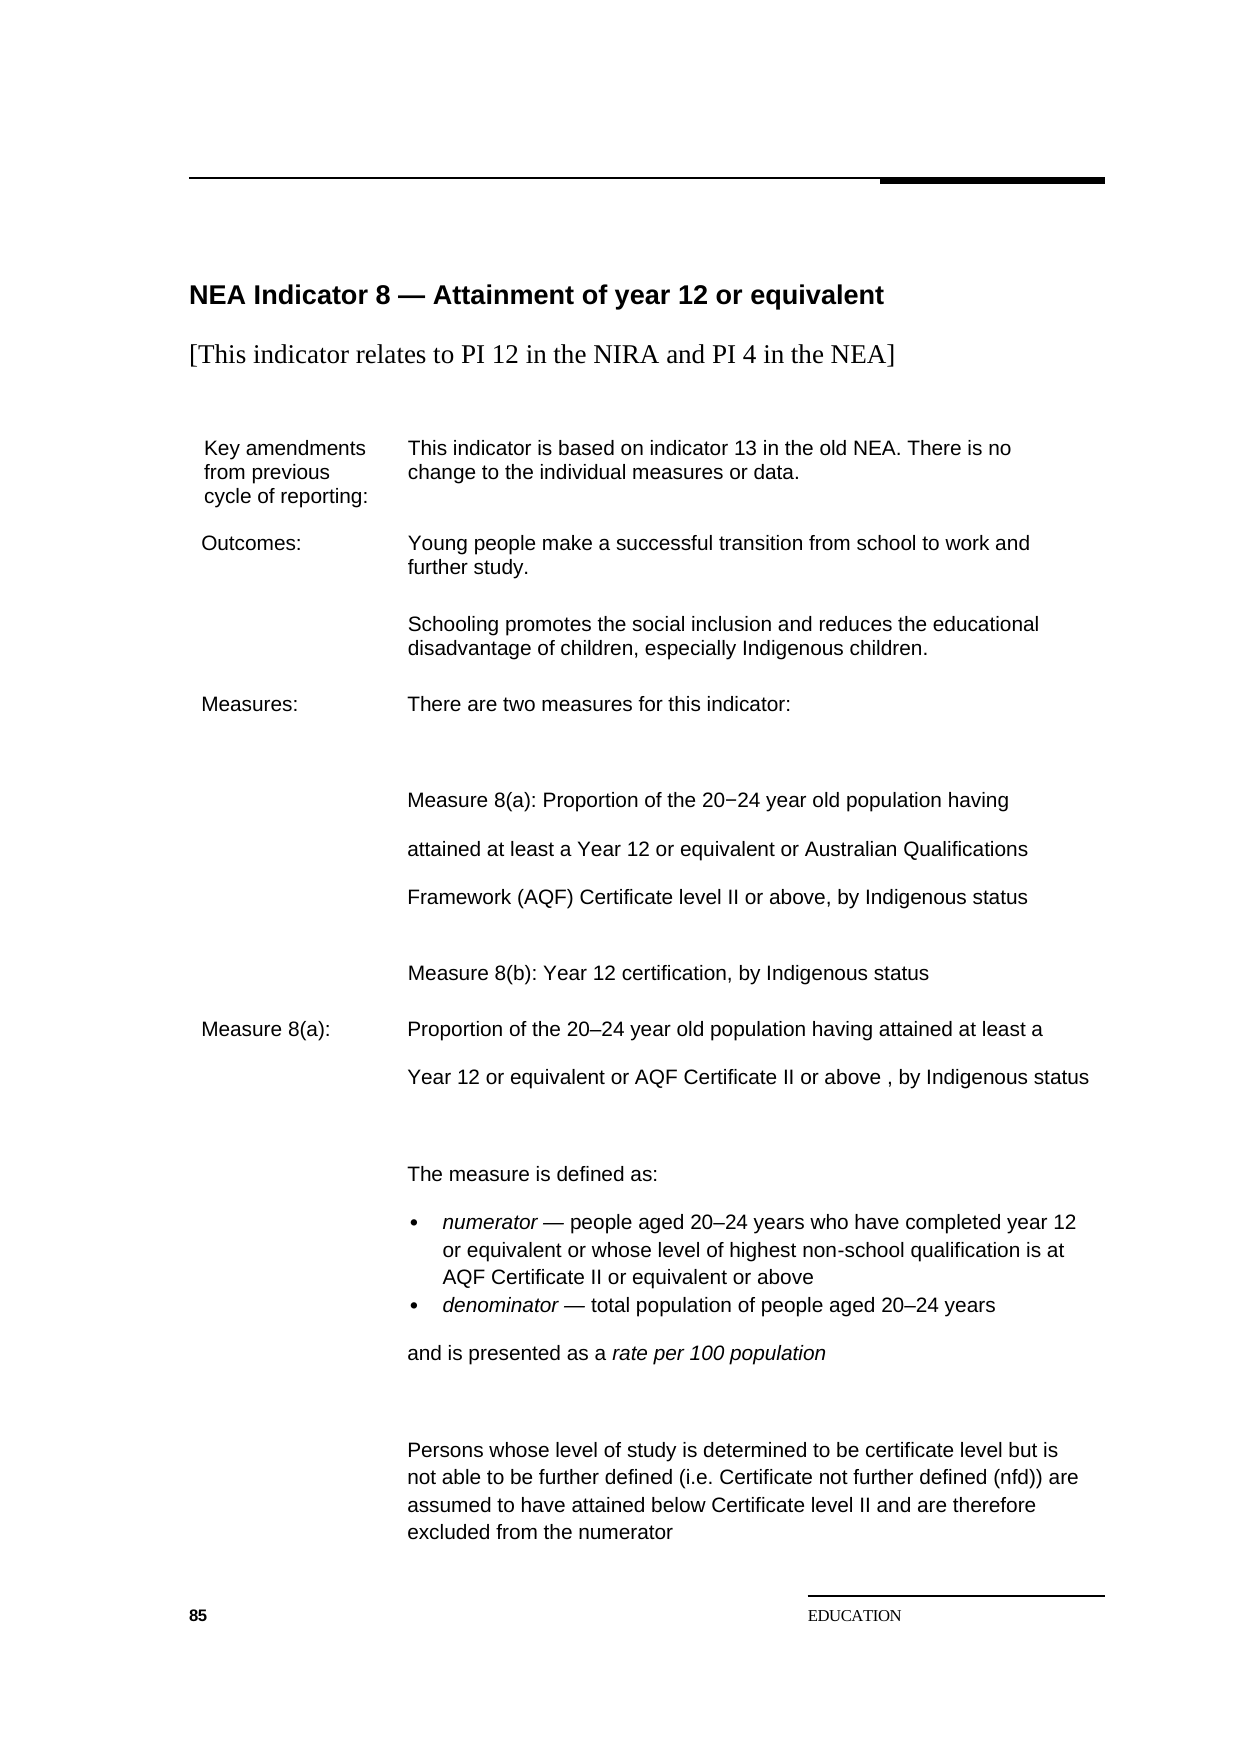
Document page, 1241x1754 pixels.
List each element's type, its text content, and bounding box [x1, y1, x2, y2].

table_cell Measures: [189, 692, 396, 1017]
table_header This indicator is based on indicator 13 in the old NEA. There is no change to the individual measures or data. [396, 436, 1104, 531]
text [This indicator relates to PI 12 in the NIRA and PI 4 in the NEA] [189, 336, 1104, 369]
table_cell Outcomes: [189, 531, 396, 692]
table_header Key amendments from previous cycle of reporting: [189, 436, 396, 531]
table_cell Measure 8(a): [189, 1017, 396, 1569]
table_cell Young people make a successful transition from school to work and further study. Schooling promotes the social inclusion and reduces the educational disadvantage of children, especially Indigenous children. [396, 531, 1104, 692]
table_cell There are two measures for this indicator: Measure 8(a): Proportion of the 20−24 year old population having attained at least a Year 12 or equivalent or Australian Qualifications Framework (AQF) Certificate level II or above, by Indigenous status Measure 8(b): Year 12 certification, by Indigenous status [396, 692, 1104, 1017]
subtitle NEA Indicator 8 — Attainment of year 12 or equivalent [189, 279, 1104, 311]
